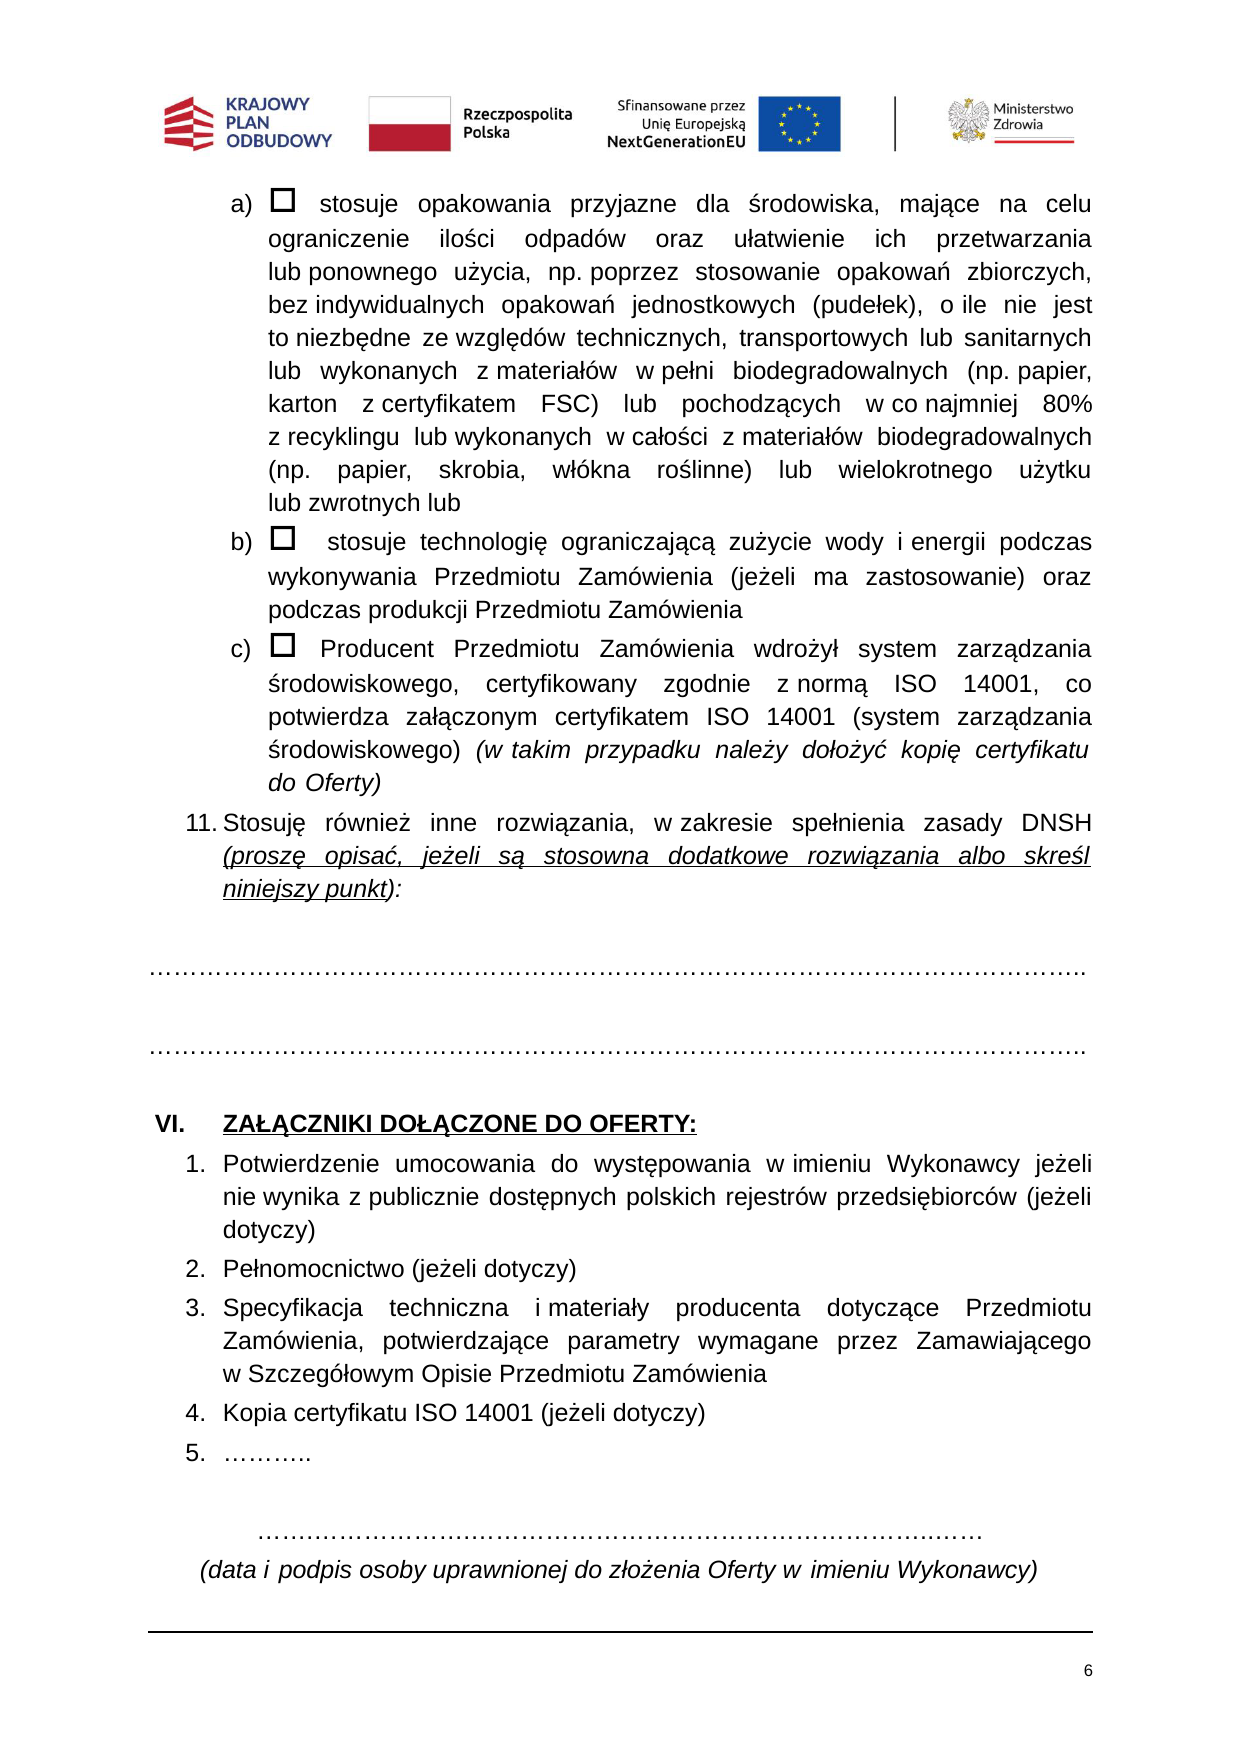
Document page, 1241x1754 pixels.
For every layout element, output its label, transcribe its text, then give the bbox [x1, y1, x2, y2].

list ……….. [185, 1438, 1093, 1466]
list Specyfikacja techniczna i materiały producenta dotyczące Przedmiotu Zamówienia, potwierdzające parametry wymagane przez Zamawiającego w Szczegółowym Opisie Przedmiotu Zamówienia [185, 1293, 1093, 1388]
text …….……………….………………………………………………..…… [148, 1516, 1093, 1545]
text ………………………………………………………………………………………………….. [148, 952, 1093, 981]
picture [147, 73, 1093, 168]
list Załączniki dołączone do Oferty: [185, 1109, 1093, 1138]
text (data i podpis osoby uprawnionej do złożenia Oferty w imieniu Wykonawcy) [148, 1556, 1093, 1584]
text ………………………………………………………………………………………………….. [148, 1031, 1093, 1059]
list Stosuję również inne rozwiązania, w zakresie spełnienia zasady DNSH (proszę opisać, jeżeli są stosowna dodatkowe rozwiązania albo skreśl niniejszy punkt): [185, 808, 1093, 902]
list Kopia certyfikatu ISO 14001 (jeżeli dotyczy) [185, 1398, 1093, 1427]
list Producent Przedmiotu Zamówienia wdrożył system zarządzania środowiskowego, certyfikowany zgodnie z normą ISO 14001, co potwierdza załączonym certyfikatem ISO 14001 (system zarządzania środowiskowego) (w takim przypadku należy dołożyć kopię certyfikatu do Oferty) [230, 634, 1093, 797]
list Pełnomocnictwo (jeżeli dotyczy) [185, 1254, 1093, 1283]
list Potwierdzenie umocowania do występowania w imieniu Wykonawcy jeżeli nie wynika z publicznie dostępnych polskich rejestrów przedsiębiorców (jeżeli dotyczy) [185, 1148, 1093, 1243]
list stosuje technologię ograniczającą zużycie wody i energii podczas wykonywania Przedmiotu Zamówienia (jeżeli ma zastosowanie) oraz podczas produkcji Przedmiotu Zamówienia [230, 527, 1093, 624]
list stosuje opakowania przyjazne dla środowiska, mające na celu ograniczenie ilości odpadów oraz ułatwienie ich przetwarzania lub ponownego użycia, np. poprzez stosowanie opakowań zbiorczych, bez indywidualnych opakowań jednostkowych (pudełek), o ile nie jest to niezbędne ze względów technicznych, transportowych lub sanitarnych lub wykonanych z materiałów w pełni biodegradowalnych (np. papier, karton z certyfikatem FSC) lub pochodzących w co najmniej 80% z recyklingu lub wykonanych w całości z materiałów biodegradowalnych (np. papier, skrobia, włókna roślinne) lub wielokrotnego użytku lub zwrotnych lub [230, 189, 1093, 517]
